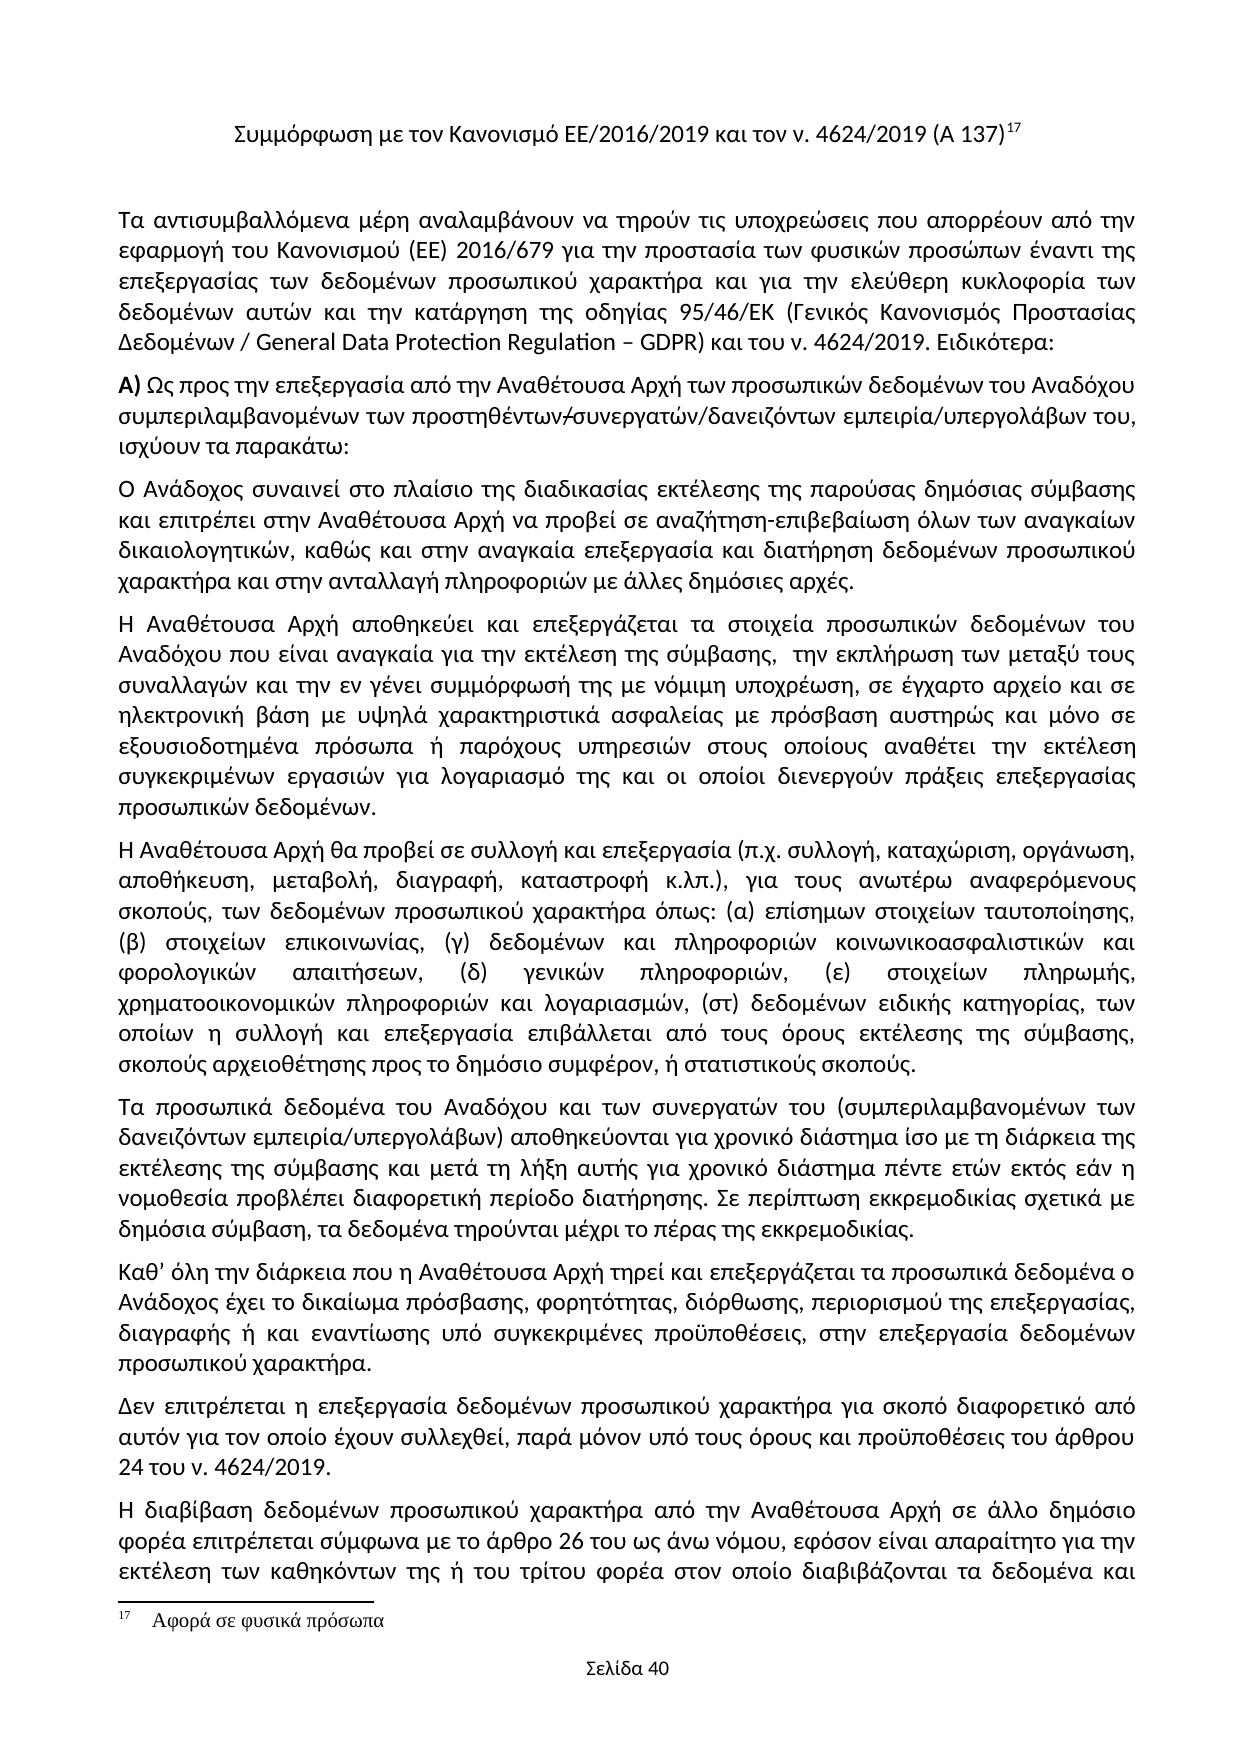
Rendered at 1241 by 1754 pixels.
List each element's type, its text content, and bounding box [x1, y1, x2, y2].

text Ο Ανάδοχος συναινεί στο πλαίσιο της διαδικασίας εκτέλεσης της παρούσας δημόσιας σύμβασης και επιτρέπει στην Αναθέτουσα Αρχή να προβεί σε αναζήτηση-επιβεβαίωση όλων των αναγκαίων δικαιολογητικών, καθώς και στην αναγκαία επεξεργασία και διατήρηση δεδομένων προσωπικού χαρακτήρα και στην ανταλλαγή πληροφοριών με άλλες δημόσιες αρχές. [118, 473, 1137, 595]
text Τα προσωπικά δεδομένα του Αναδόχου και των συνεργατών του (συμπεριλαμβανομένων των δανειζόντων εμπειρία/υπεργολάβων) αποθηκεύονται για χρονικό διάστημα ίσο με τη διάρκεια της εκτέλεσης της σύμβασης και μετά τη λήξη αυτής για χρονικό διάστημα πέντε ετών εκτός εάν η νομοθεσία προβλέπει διαφορετική περίοδο διατήρησης. Σε περίπτωση εκκρεμοδικίας σχετικά με δημόσια σύμβαση, τα δεδομένα τηρούνται μέχρι το πέρας της εκκρεμοδικίας. [118, 1091, 1137, 1243]
text Η Αναθέτουσα Αρχή αποθηκεύει και επεξεργάζεται τα στοιχεία προσωπικών δεδομένων του Αναδόχου που είναι αναγκαία για την εκτέλεση της σύμβασης, την εκπλήρωση των μεταξύ τους συναλλαγών και την εν γένει συμμόρφωσή της με νόμιμη υποχρέωση, σε έγχαρτο αρχείο και σε ηλεκτρονική βάση με υψηλά χαρακτηριστικά ασφαλείας με πρόσβαση αυστηρώς και μόνο σε εξουσιοδοτημένα πρόσωπα ή παρόχους υπηρεσιών στους οποίους αναθέτει την εκτέλεση συγκεκριμένων εργασιών για λογαριασμό της και οι οποίοι διενεργούν πράξεις επεξεργασίας προσωπικών δεδομένων. [118, 608, 1137, 822]
text Δεν επιτρέπεται η επεξεργασία δεδομένων προσωπικού χαρακτήρα για σκοπό διαφορετικό από αυτόν για τον οποίο έχουν συλλεχθεί, παρά μόνον υπό τους όρους και προϋποθέσεις του άρθρου 24 του ν. 4624/2019. [118, 1390, 1137, 1482]
text Τα αντισυμβαλλόμενα μέρη αναλαμβάνουν να τηρούν τις υποχρεώσεις που απορρέουν από την εφαρμογή του Κανονισμού (ΕΕ) 2016/679 για την προστασία των φυσικών προσώπων έναντι της επεξεργασίας των δεδομένων προσωπικού χαρακτήρα και για την ελεύθερη κυκλοφορία των δεδομένων αυτών και την κατάργηση της οδηγίας 95/46/ΕΚ (Γενικός Κανονισμός Προστασίας Δεδομένων / General Data Protection Regulation – GDPR) και του ν. 4624/2019. Ειδικότερα: [118, 204, 1137, 357]
text Συμμόρφωση με τον Κανονισμό ΕΕ/2016/2019 και τον ν. 4624/2019 (Α 137) [118, 118, 1137, 149]
text Καθ’ όλη την διάρκεια που η Αναθέτουσα Αρχή τηρεί και επεξεργάζεται τα προσωπικά δεδομένα ο Ανάδοχος έχει το δικαίωμα πρόσβασης, φορητότητας, διόρθωσης, περιορισμού της επεξεργασίας, διαγραφής ή και εναντίωσης υπό συγκεκριμένες προϋποθέσεις, στην επεξεργασία δεδομένων προσωπικού χαρακτήρα. [118, 1256, 1137, 1378]
text Η Αναθέτουσα Αρχή θα προβεί σε συλλογή και επεξεργασία (π.χ. συλλογή, καταχώριση, οργάνωση, αποθήκευση, μεταβολή, διαγραφή, καταστροφή κ.λπ.), για τους ανωτέρω αναφερόμενους σκοπούς, των δεδομένων προσωπικού χαρακτήρα όπως: (α) επίσημων στοιχείων ταυτοποίησης, (β) στοιχείων επικοινωνίας, (γ) δεδομένων και πληροφοριών κοινωνικοασφαλιστικών και φορολογικών απαιτήσεων, (δ) γενικών πληροφοριών, (ε) στοιχείων πληρωμής, χρηματοοικονομικών πληροφοριών και λογαριασμών, (στ) δεδομένων ειδικής κατηγορίας, των οποίων η συλλογή και επεξεργασία επιβάλλεται από τους όρους εκτέλεσης της σύμβασης, σκοπούς αρχειοθέτησης προς το δημόσιο συμφέρον, ή στατιστικούς σκοπούς. [118, 834, 1137, 1078]
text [118, 1494, 1137, 1586]
text Α) Ως προς την επεξεργασία από την Αναθέτουσα Αρχή των προσωπικών δεδομένων του Αναδόχου συμπεριλαμβανομένων των προστηθέντων/συνεργατών/δανειζόντων εμπειρία/υπεργολάβων του, ισχύουν τα παρακάτω: [118, 369, 1137, 461]
